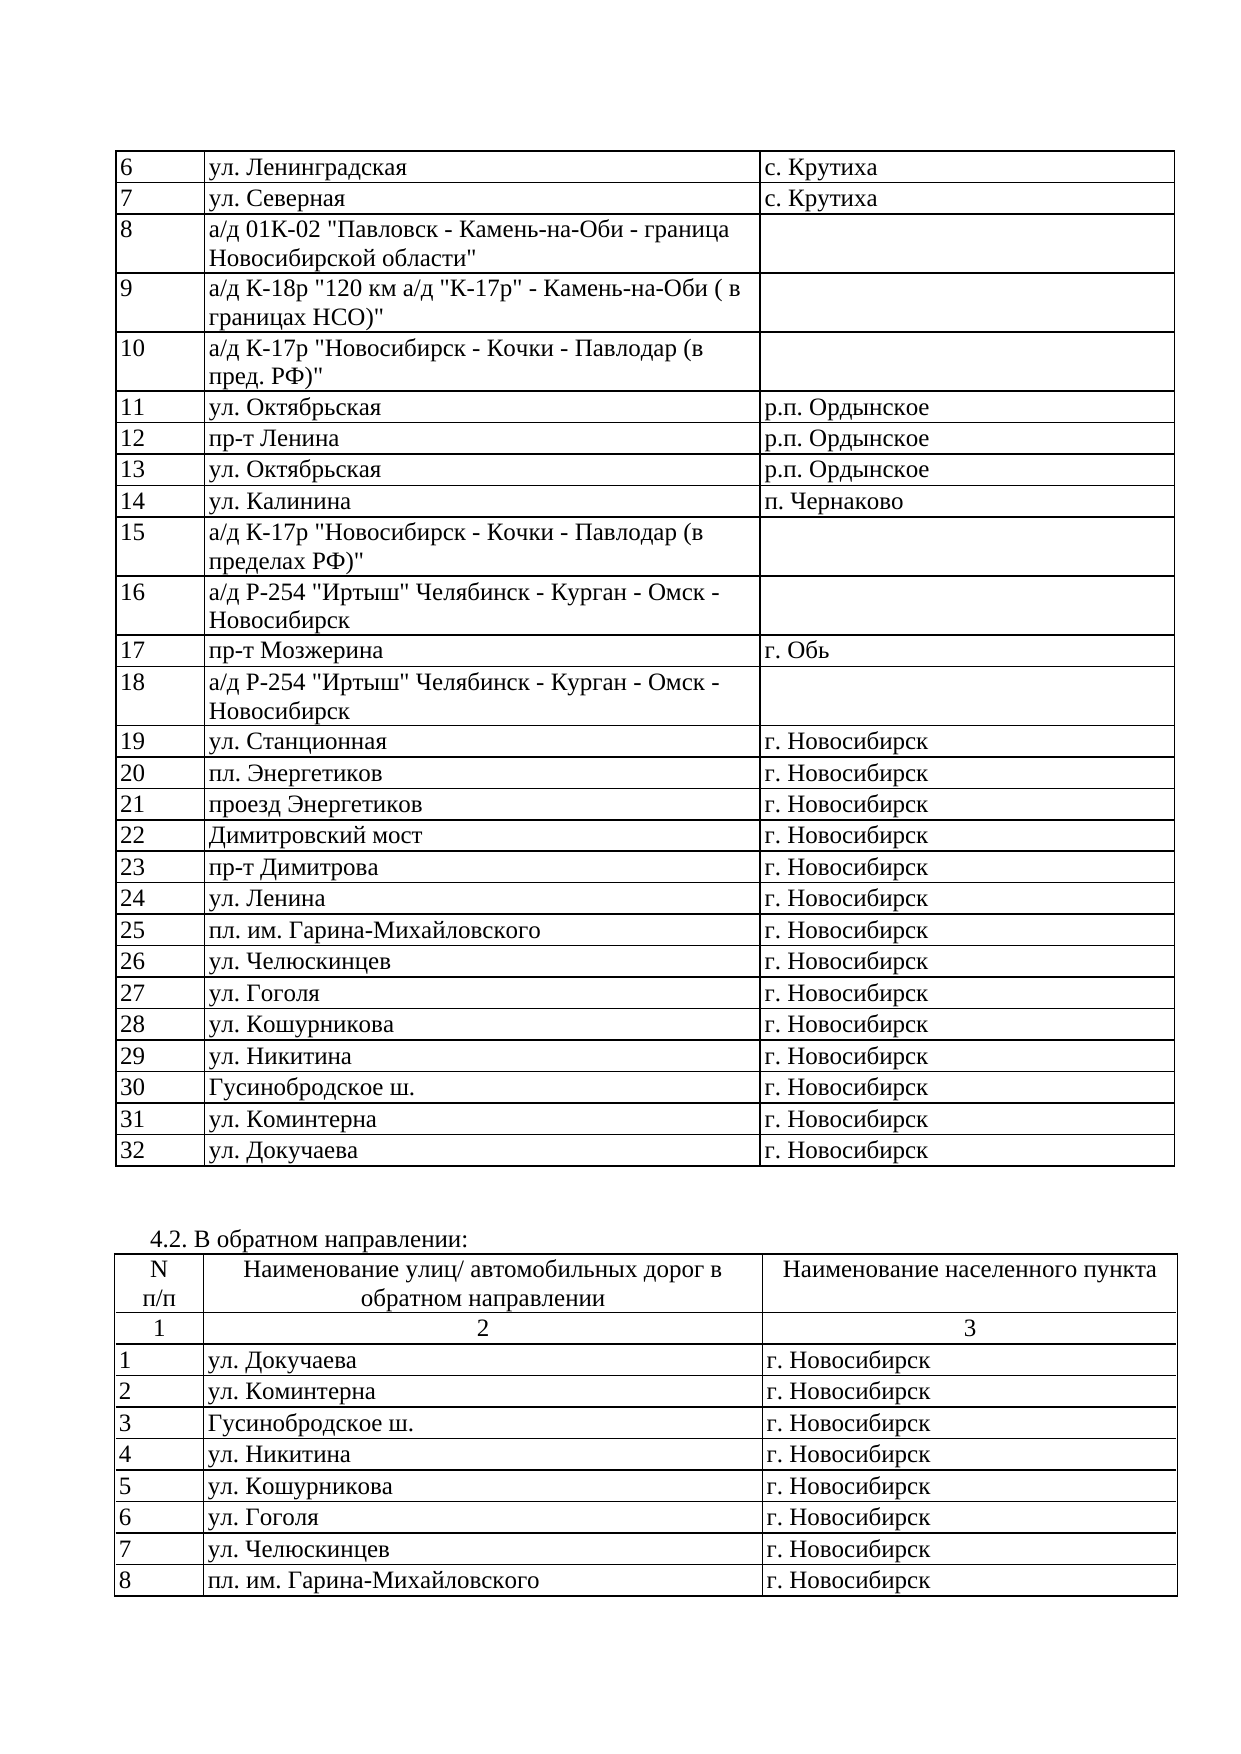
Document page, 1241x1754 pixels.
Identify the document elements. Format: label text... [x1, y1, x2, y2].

table_cell 31 [117, 1104, 204, 1133]
table_cell ул. Докучаева [204, 1345, 762, 1375]
table_cell пл. им. Гарина-Михайловского [204, 1565, 762, 1595]
table_cell ул. Коминтерна [205, 1104, 759, 1133]
table_cell [761, 577, 1174, 634]
table_cell г. Обь [761, 636, 1174, 666]
table_cell ул. Ленинградская [205, 152, 759, 181]
table_cell 8 [117, 215, 204, 272]
table_cell 26 [117, 946, 204, 976]
table_cell 11 [117, 392, 204, 422]
table_cell г. Новосибирск [763, 1469, 1177, 1501]
table_cell ул. Станционная [205, 726, 759, 756]
table_cell 23 [117, 852, 204, 882]
table_cell ул. Кошурникова [205, 1009, 759, 1039]
table_cell 2 [115, 1376, 203, 1406]
table_cell ул. Октябрьская [205, 392, 759, 422]
table_cell 6 [115, 1502, 203, 1532]
table_cell пр-т Мозжерина [205, 636, 759, 666]
table_cell 7 [115, 1533, 203, 1563]
table_cell р.п. Ордынское [761, 455, 1174, 484]
table_cell ул. Ленина [205, 883, 759, 913]
table_cell 32 [117, 1135, 204, 1165]
table_cell Димитровский мост [205, 821, 759, 850]
table_cell 3 [115, 1407, 203, 1438]
table_cell 24 [117, 883, 204, 913]
table_cell 9 [117, 274, 204, 331]
table_cell 1 [115, 1313, 203, 1343]
table_cell 3 [763, 1312, 1177, 1343]
table_cell г. Новосибирск [763, 1532, 1177, 1563]
table_cell с. Крутиха [761, 183, 1174, 213]
table_cell 12 [117, 423, 204, 453]
table_cell ул. Челюскинцев [205, 946, 759, 976]
table_header Наименование населенного пункта [763, 1255, 1177, 1312]
table_cell 4 [115, 1439, 203, 1469]
table_cell г. Новосибирск [761, 852, 1174, 882]
table_cell ул. Гоголя [204, 1502, 762, 1532]
table_cell г. Новосибирск [763, 1564, 1177, 1595]
table_cell г. Новосибирск [761, 915, 1174, 945]
table_header N п/п [115, 1255, 203, 1312]
table_cell проезд Энергетиков [205, 789, 759, 819]
table_cell ул. Коминтерна [204, 1376, 762, 1406]
table_cell [761, 333, 1174, 390]
table_cell 21 [117, 789, 204, 819]
table_cell 10 [117, 333, 204, 390]
table_cell ул. Калинина [205, 486, 759, 516]
table_cell 8 [115, 1565, 203, 1595]
table_cell ул. Никитина [204, 1439, 762, 1469]
table_cell 19 [117, 726, 204, 756]
table_cell г. Новосибирск [761, 789, 1174, 819]
table_cell 7 [117, 183, 204, 213]
table_cell [761, 215, 1174, 272]
table_cell г. Новосибирск [761, 1135, 1174, 1165]
text 4.2. В обратном направлении: [150, 1224, 1090, 1253]
table_cell ул. Октябрьская [205, 455, 759, 484]
table_cell 18 [117, 667, 204, 724]
table_cell пр-т Димитрова [205, 852, 759, 882]
table_cell г. Новосибирск [761, 1009, 1174, 1039]
table_cell г. Новосибирск [761, 1072, 1174, 1102]
table_cell 13 [117, 455, 204, 484]
table_cell г. Новосибирск [763, 1501, 1177, 1532]
table_cell г. Новосибирск [761, 726, 1174, 756]
table_cell р.п. Ордынское [761, 392, 1174, 422]
table_cell г. Новосибирск [761, 946, 1174, 976]
table_cell 22 [117, 821, 204, 850]
table_cell [761, 274, 1174, 331]
table_cell ул. Кошурникова [204, 1471, 762, 1501]
table_header Наименование улиц/ автомобильных дорог в обратном направлении [204, 1255, 762, 1312]
table_cell с. Крутиха [761, 152, 1174, 181]
table_cell пр-т Ленина [205, 423, 759, 453]
table_cell р.п. Ордынское [761, 423, 1174, 453]
table_cell 28 [117, 1009, 204, 1039]
table_cell 5 [115, 1470, 203, 1501]
table_cell г. Новосибирск [761, 883, 1174, 913]
table_cell 17 [117, 636, 204, 666]
table_cell г. Новосибирск [761, 978, 1174, 1008]
table_cell ул. Докучаева [205, 1135, 759, 1165]
table_cell 14 [117, 486, 204, 516]
table_cell г. Новосибирск [761, 758, 1174, 787]
table_cell г. Новосибирск [763, 1406, 1177, 1438]
table_cell а/д К-17р "Новосибирск - Кочки - Павлодар (в пред. РФ)" [205, 333, 759, 390]
table_cell ул. Никитина [205, 1041, 759, 1071]
table_cell ул. Северная [205, 183, 759, 213]
table_cell 25 [117, 915, 204, 945]
table_cell а/д К-17р "Новосибирск - Кочки - Павлодар (в пределах РФ)" [205, 518, 759, 575]
table_cell 2 [204, 1313, 762, 1343]
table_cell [205, 215, 759, 272]
table_cell 30 [117, 1072, 204, 1102]
table_cell Гусинобродское ш. [205, 1072, 759, 1102]
table_cell 1 [115, 1344, 203, 1375]
table_cell г. Новосибирск [761, 1104, 1174, 1133]
table_cell [761, 667, 1174, 724]
table_cell а/д Р-254 "Иртыш" Челябинск - Курган - Омск - Новосибирск [205, 667, 759, 724]
table_cell п. Чернаково [761, 486, 1174, 516]
table_cell 29 [117, 1041, 204, 1071]
table_cell ул. Гоголя [205, 978, 759, 1008]
table_cell г. Новосибирск [761, 821, 1174, 850]
table_cell 16 [117, 577, 204, 634]
table_cell а/д Р-254 "Иртыш" Челябинск - Курган - Омск - Новосибирск [205, 577, 759, 634]
table_cell г. Новосибирск [761, 1041, 1174, 1071]
table_cell 27 [117, 978, 204, 1008]
table_cell ул. Челюскинцев [204, 1534, 762, 1563]
table_cell 6 [117, 152, 204, 181]
table_cell пл. им. Гарина-Михайловского [205, 915, 759, 945]
table_cell [761, 518, 1174, 575]
table_cell пл. Энергетиков [205, 758, 759, 787]
table_cell г. Новосибирск [763, 1438, 1177, 1469]
table_cell 15 [117, 518, 204, 575]
table_cell а/д К-18р "120 км а/д "К-17р" - Камень-на-Оби ( в границах НСО)" [205, 274, 759, 331]
table_cell г. Новосибирск [763, 1375, 1177, 1406]
table_cell Гусинобродское ш. [204, 1408, 762, 1438]
table_cell г. Новосибирск [763, 1343, 1177, 1375]
table_cell 20 [117, 758, 204, 787]
